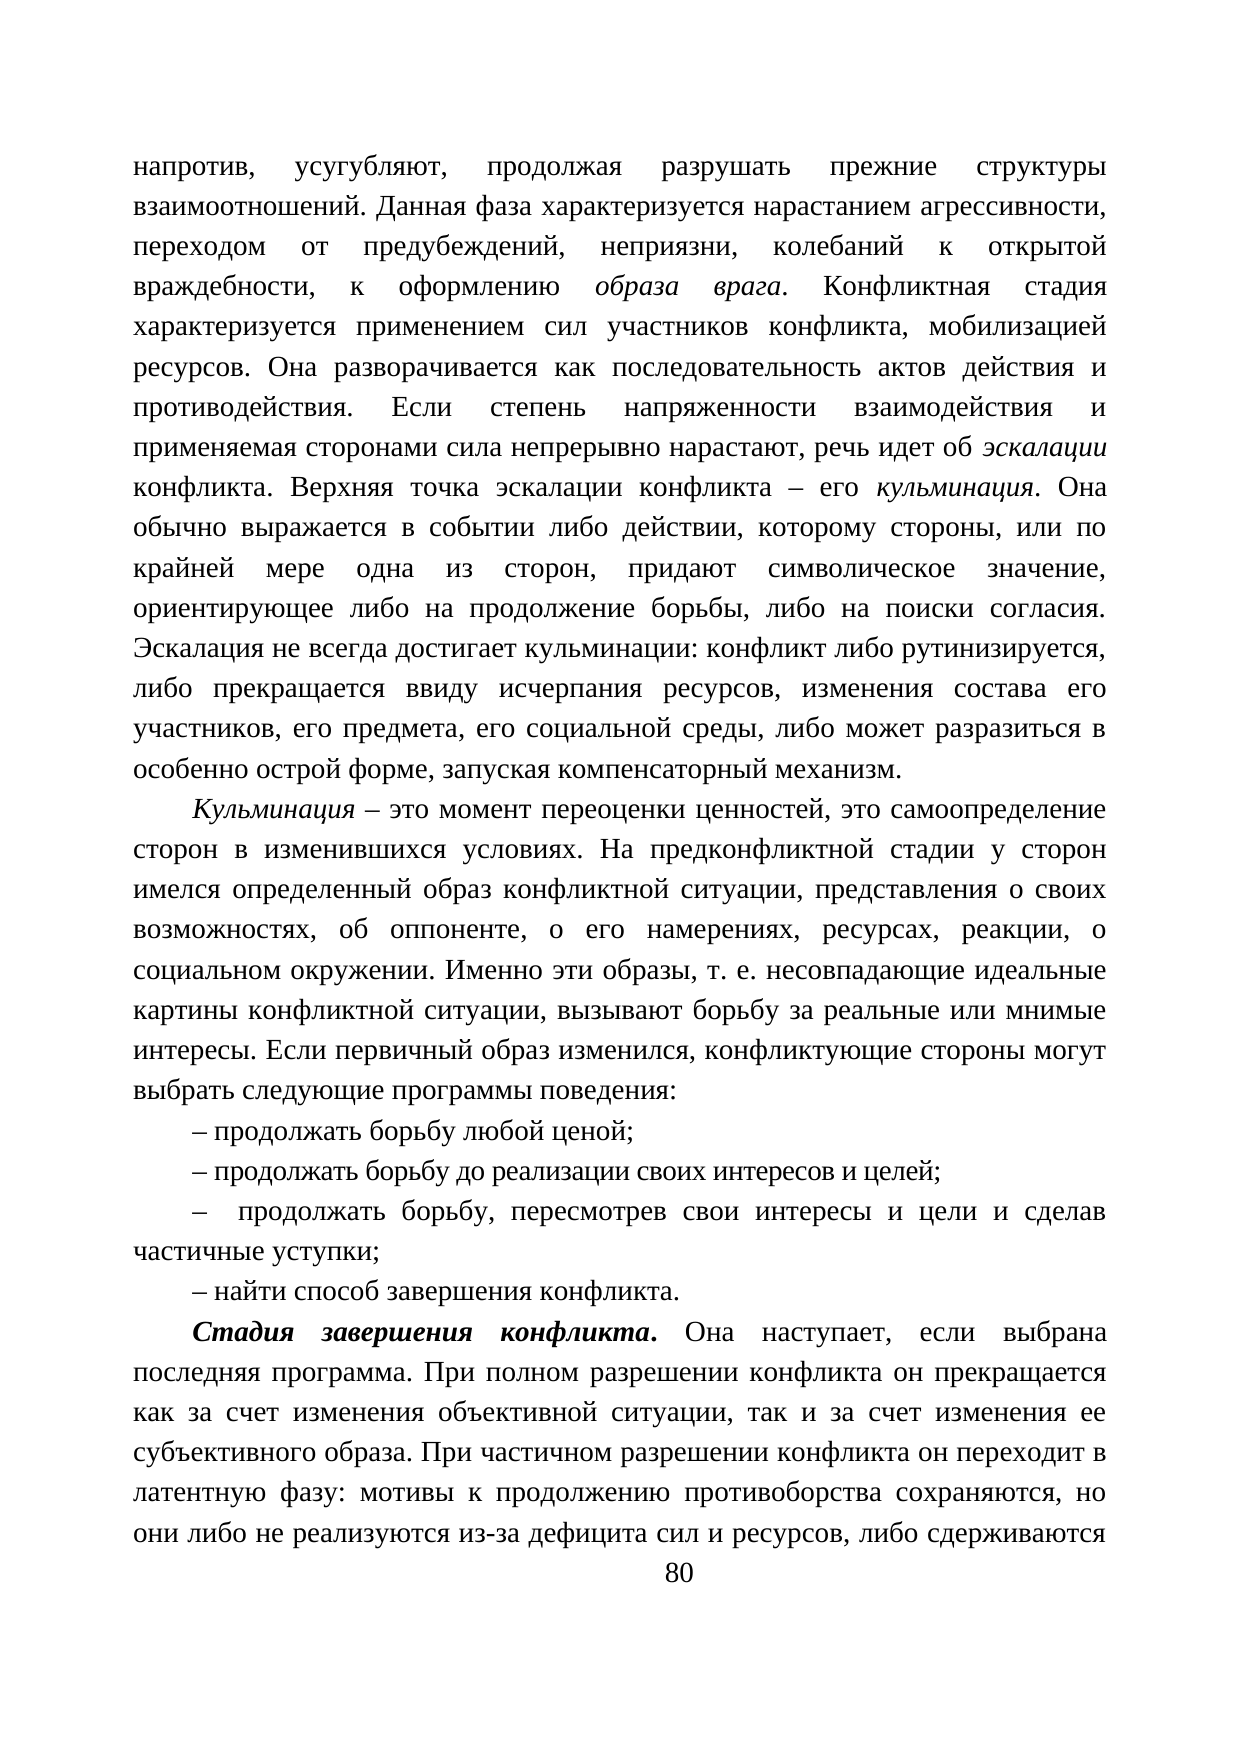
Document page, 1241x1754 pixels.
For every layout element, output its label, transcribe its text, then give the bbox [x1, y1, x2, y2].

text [133, 148, 1107, 784]
text – найти способ завершения конфликта. [133, 1273, 1107, 1307]
text Кульминация – это момент переоценки ценностей, это самоопределение сторон в изменившихся условиях. На предконфликтной стадии у сторон имелся определенный образ конфликтной ситуации, представления о своих возможностях, об оппоненте, о его намерениях, ресурсах, реакции, о социальном окружении. Именно эти образы, т. е. несовпадающие идеальные картины конфликтной ситуации, вызывают борьбу за реальные или мнимые интересы. Если первичный образ изменился, конфликтующие стороны могут выбрать следующие программы поведения: [133, 791, 1107, 1106]
text – продолжать борьбу любой ценой; [133, 1113, 1107, 1146]
text – продолжать борьбу, пересмотрев свои интересы и цели и сделав частичные уступки; [133, 1193, 1107, 1267]
text – продолжать борьбу до реализации своих интересов и целей; [133, 1153, 1107, 1186]
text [133, 1314, 1107, 1548]
